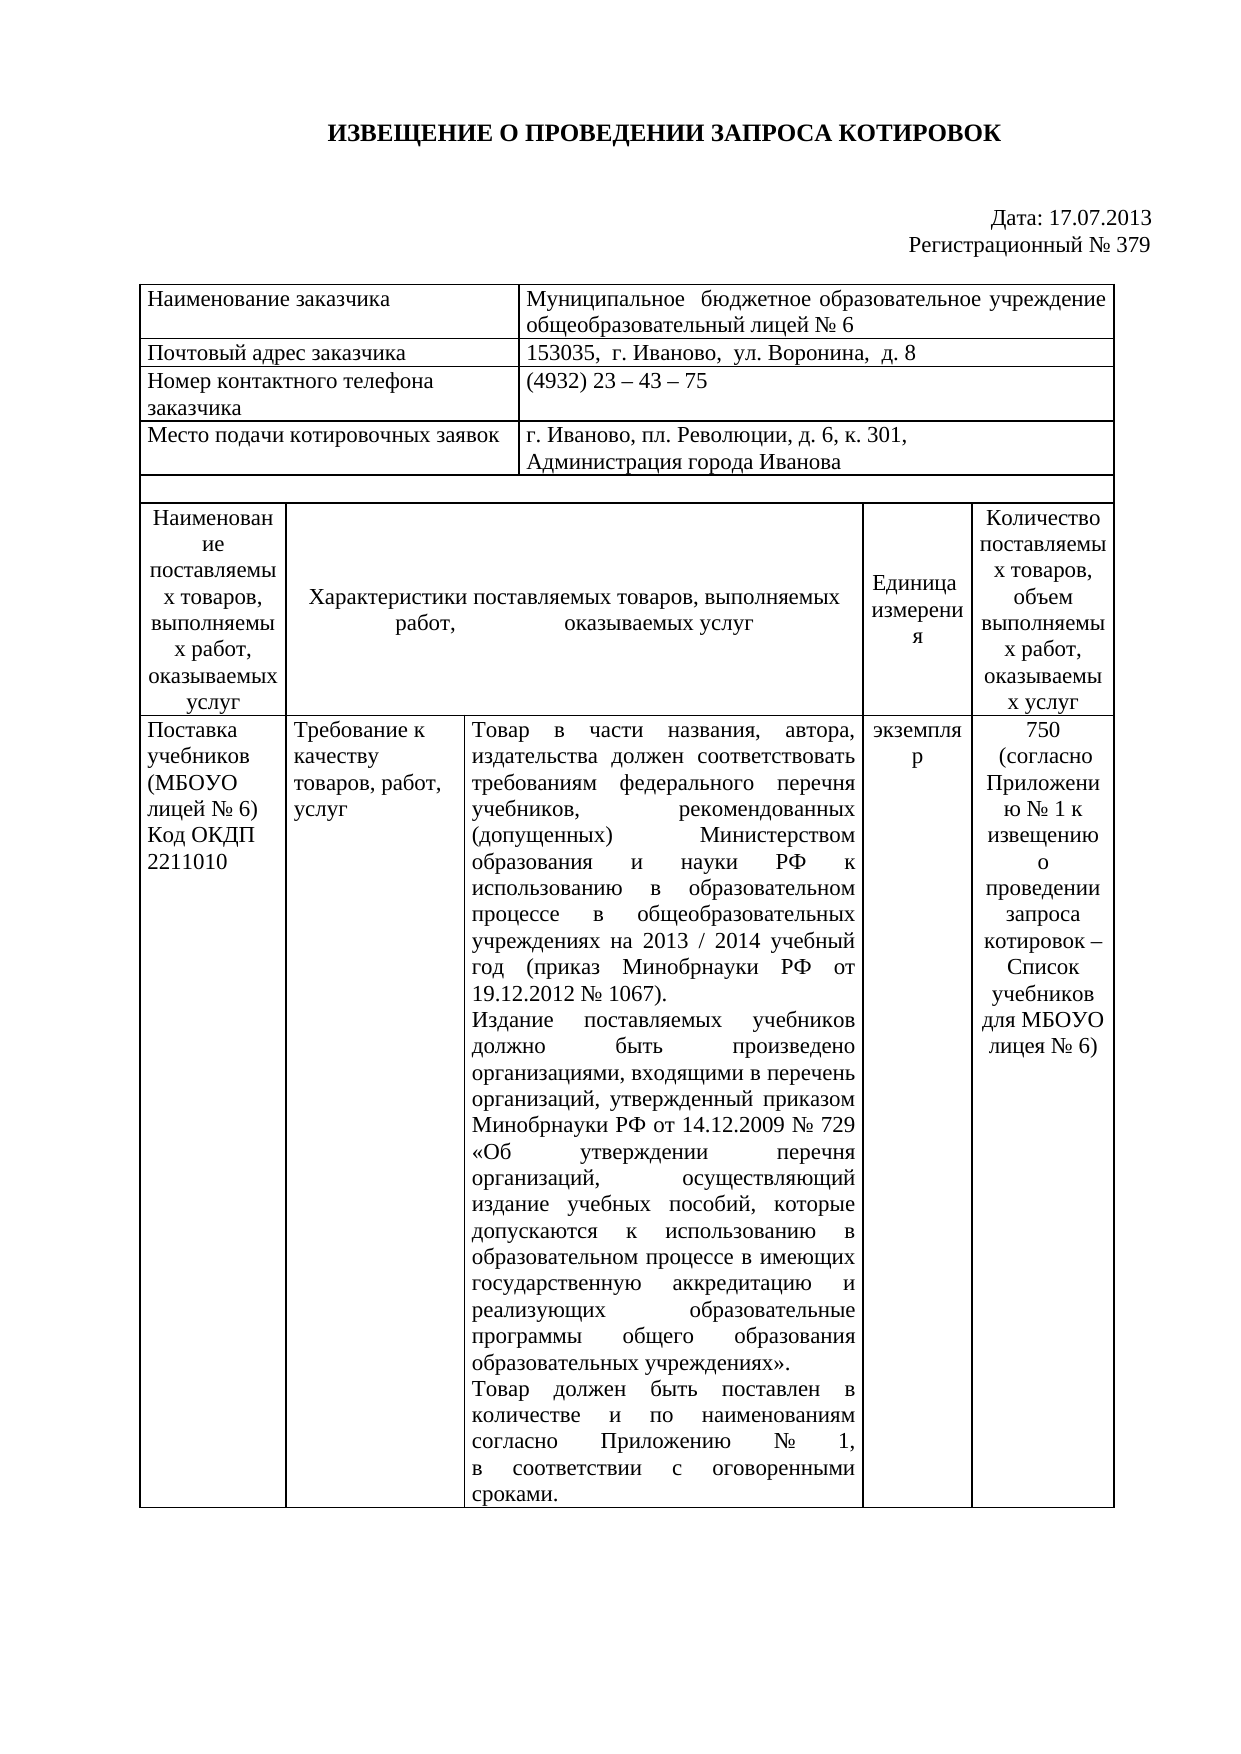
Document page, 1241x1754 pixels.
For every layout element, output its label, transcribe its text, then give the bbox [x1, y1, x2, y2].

table_cell Характеристики поставляемых товаров, выполняемых работ, оказываемых услуг [287, 504, 862, 714]
table_cell экземпляр [864, 716, 971, 1507]
text ИЗВЕЩЕНИЕ О ПРОВЕДЕНИИ ЗАПРОСА КОТИРОВОК [177, 118, 1152, 147]
table_cell Наименование поставляемых товаров, выполняемых работ, оказываемых услуг [141, 504, 285, 714]
table_header Муниципальное бюджетное образовательное учреждение общеобразовательный лицей № 6 [520, 285, 1113, 338]
table_header Наименование заказчика [141, 285, 518, 338]
table_cell 153035, г. Иваново, ул. Воронина, д. 8 [520, 339, 1113, 366]
table_cell (4932) 23 – 43 – 75 [520, 367, 1113, 420]
table_cell Почтовый адрес заказчика [141, 339, 518, 366]
table_cell Номер контактного телефона заказчика [141, 367, 518, 420]
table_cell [141, 716, 285, 1507]
table_cell Единица измерения [864, 504, 971, 714]
table_cell [141, 476, 1113, 502]
table_cell Товар в части названия, автора, издательства должен соответствовать требованиям федерального перечня учебников, рекомендованных (допущенных) Министерством образования и науки РФ к использованию в образовательном процессе в общеобразовательных учреждениях на 2013 / 2014 учебный год (приказ Минобрнауки РФ от 19.12.2012 № 1067). Издание поставляемых учебников должно быть произведено организациями, входящими в перечень организаций, утвержденный приказом Минобрнауки РФ от 14.12.2009 № 729 «Об утверждении перечня организаций, осуществляющий издание учебных пособий, которые допускаются к использованию в образовательном процессе в имеющих государственную аккредитацию и реализующих образовательные программы общего образования образовательных учреждениях». Товар должен быть поставлен в количестве и по наименованиям согласно Приложению № 1, в соответствии с оговоренными сроками. [465, 716, 862, 1507]
table_cell Количество поставляемых товаров, объем выполняемых работ, оказываемых услуг [973, 504, 1113, 714]
table_cell Требование к качеству товаров, работ, услуг [287, 716, 464, 1507]
table_cell Место подачи котировочных заявок [141, 422, 518, 474]
text Регистрационный № 379 [177, 231, 1152, 257]
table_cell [973, 716, 1113, 1507]
table_cell г. Иваново, пл. Революции, д. 6, к. 301, Администрация города Иванова [520, 422, 1113, 474]
text Дата: 17.07.2013 [177, 204, 1152, 231]
